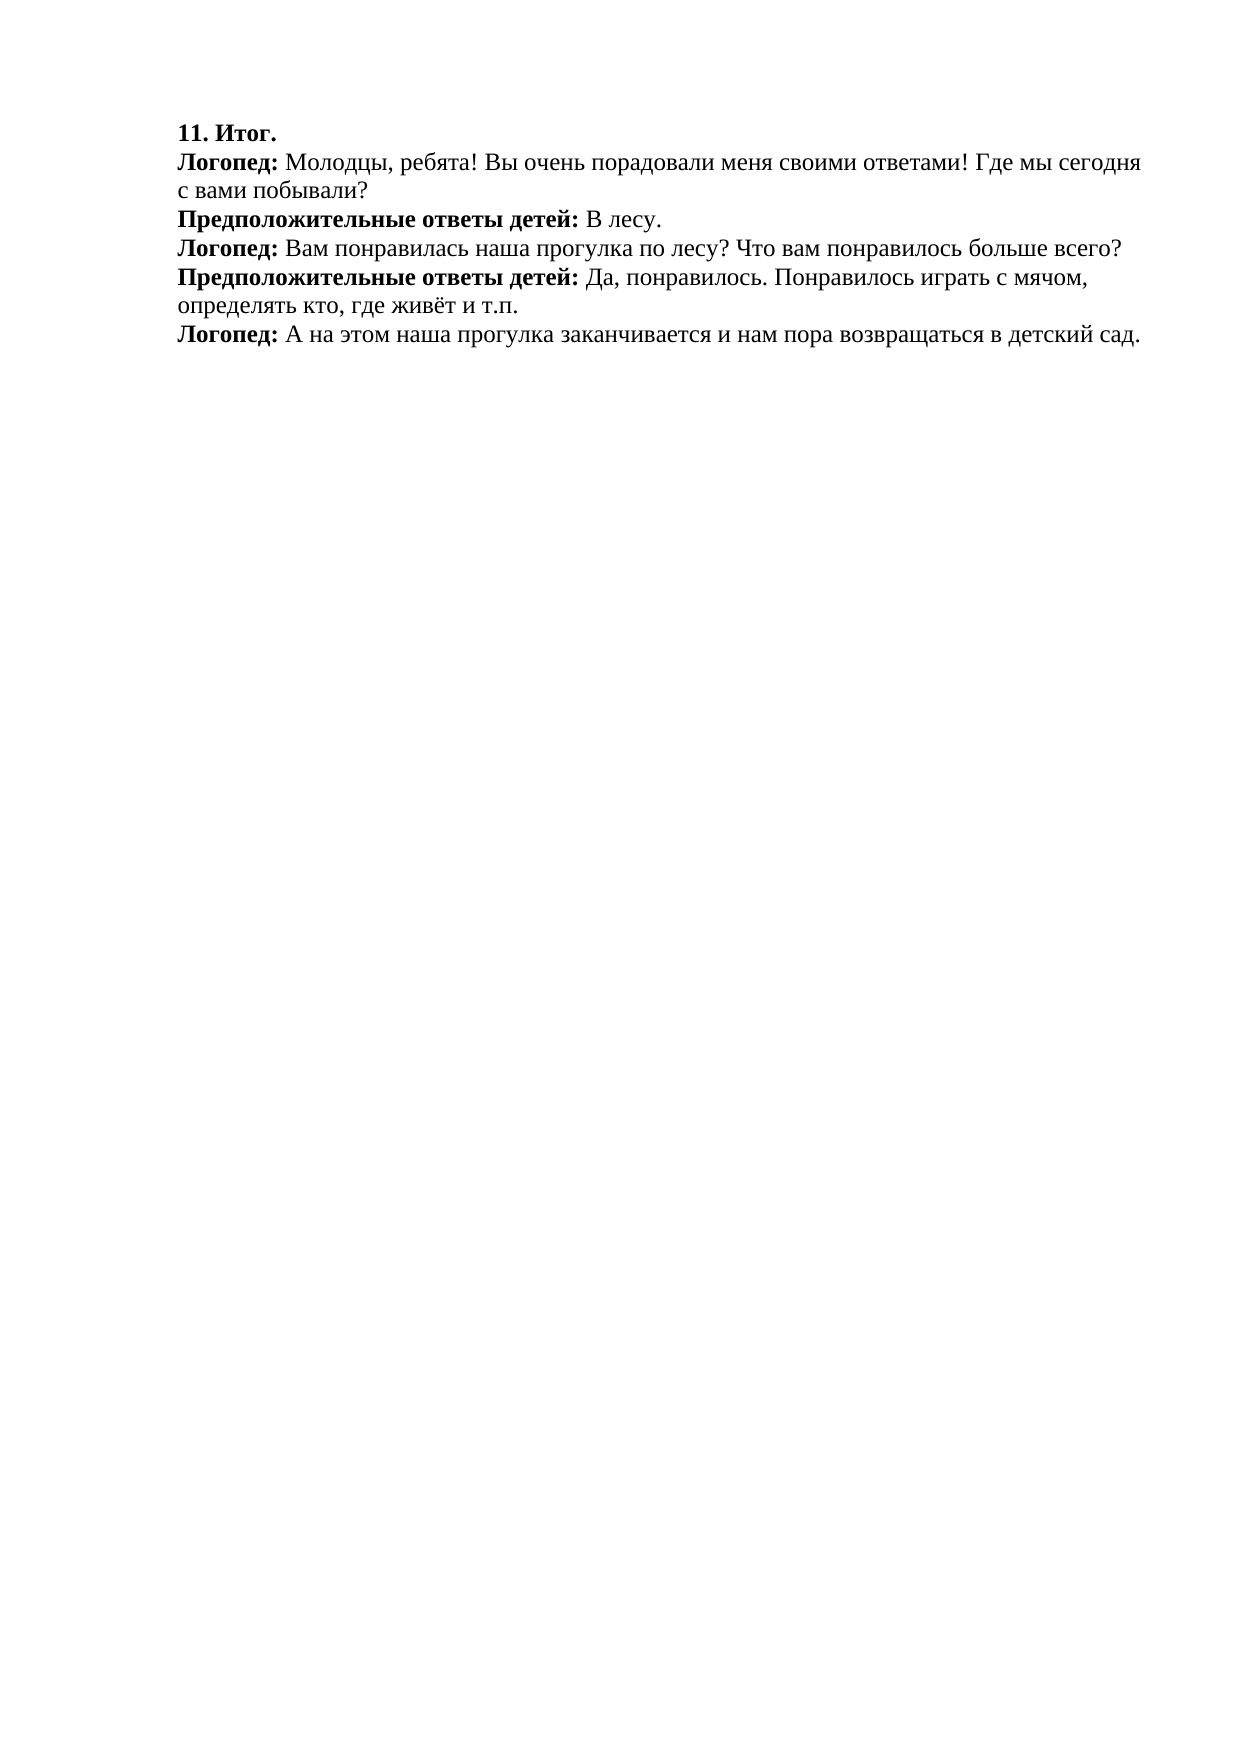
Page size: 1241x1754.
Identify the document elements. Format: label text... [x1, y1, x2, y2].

text Логопед: Молодцы, ребята! Вы очень порадовали меня своими ответами! Где мы сегодня с вами побывали? [177, 147, 1152, 204]
text 11. Итог. [177, 118, 1152, 147]
text Логопед: Вам понравилась наша прогулка по лесу? Что вам понравилось больше всего? [177, 233, 1152, 262]
text Логопед: А на этом наша прогулка заканчивается и нам пора возвращаться в детский сад. [177, 319, 1152, 348]
text Предположительные ответы детей: Да, понравилось. Понравилось играть с мячом, определять кто, где живёт и т.п. [177, 262, 1152, 319]
text Предположительные ответы детей: В лесу. [177, 204, 1152, 233]
